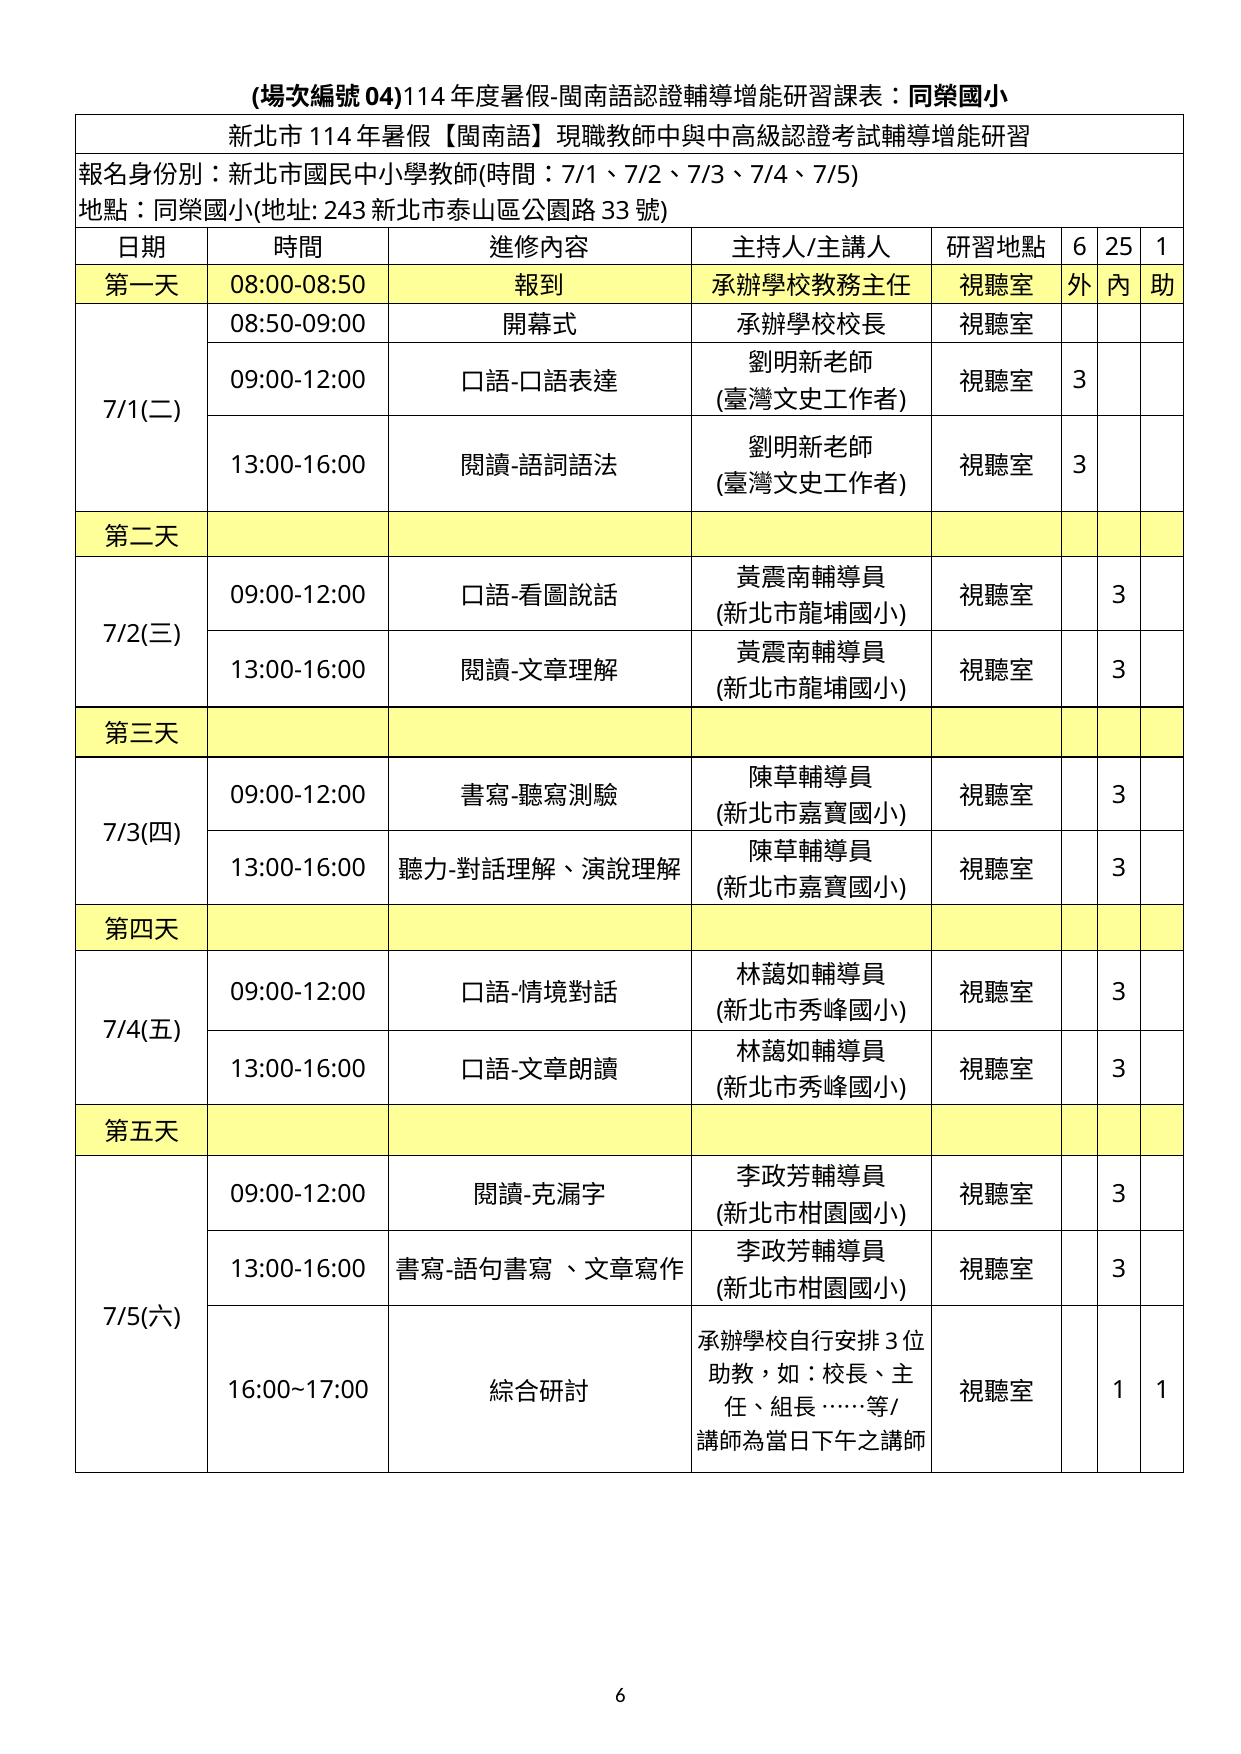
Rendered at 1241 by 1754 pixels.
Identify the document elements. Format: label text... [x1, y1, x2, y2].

table_cell 1 [1098, 1306, 1140, 1472]
table_cell [1098, 905, 1140, 950]
table_cell [932, 512, 1061, 556]
table_cell 口語-情境對話 [389, 951, 691, 1030]
table_cell [1062, 1306, 1097, 1472]
table_cell 7/4(五) [76, 951, 207, 1103]
table_cell 13:00-16:00 [208, 831, 388, 903]
table_cell [1098, 512, 1140, 556]
table_cell [208, 905, 388, 950]
table_cell 7/2(三) [76, 557, 207, 706]
table_cell [1098, 416, 1140, 511]
table_cell [1062, 557, 1097, 630]
table_cell 7/1(二) [76, 304, 207, 511]
table_cell 3 [1098, 631, 1140, 706]
table_cell 3 [1062, 416, 1097, 511]
table_cell 李政芳輔導員 (新北市柑園國小) [692, 1156, 931, 1230]
table_cell [1141, 1156, 1183, 1230]
table_cell [932, 905, 1061, 950]
table_cell [1098, 1105, 1140, 1155]
table_cell 口語-口語表達 [389, 343, 691, 415]
table_cell [389, 905, 691, 950]
table_cell 3 [1098, 951, 1140, 1030]
table_cell 3 [1062, 343, 1097, 415]
table_cell 視聽室 [932, 1031, 1061, 1103]
table_cell 視聽室 [932, 416, 1061, 511]
table_cell [1098, 304, 1140, 342]
table_cell 13:00-16:00 [208, 416, 388, 511]
table_cell [692, 512, 931, 556]
table_cell [1141, 304, 1183, 342]
table_cell 09:00-12:00 [208, 951, 388, 1030]
table_cell 3 [1098, 831, 1140, 903]
table_cell 報名身份別：新北市國民中小學教師(時間：7/1、7/2、7/3、7/4、7/5) 地點：同榮國小(地址: 243新北市泰山區公園路33號) [76, 154, 1183, 227]
table_cell 黃震南輔導員 (新北市龍埔國小) [692, 631, 931, 706]
table_cell [692, 905, 931, 950]
table_cell 第二天 [76, 512, 207, 556]
table_cell 3 [1098, 1231, 1140, 1305]
table_cell 7/3(四) [76, 758, 207, 903]
table_cell [1141, 1031, 1183, 1103]
table_cell [932, 708, 1061, 756]
table_cell [1062, 708, 1097, 756]
table_cell 開幕式 [389, 304, 691, 342]
table_cell [389, 708, 691, 756]
table_cell 視聽室 [932, 951, 1061, 1030]
table_cell [1141, 758, 1183, 830]
table_cell [1062, 1156, 1097, 1230]
table_cell 09:00-12:00 [208, 343, 388, 415]
table_cell 承辦學校教務主任 [692, 265, 931, 303]
table_cell 陳草輔導員 (新北市嘉寶國小) [692, 758, 931, 830]
table_header (場次編號04)114年度暑假-閩南語認證輔導增能研習課表：同榮國小 [76, 75, 1184, 114]
table_cell 書寫-語句書寫 、文章寫作 [389, 1231, 691, 1305]
table_cell 閱讀-文章理解 [389, 631, 691, 706]
table_cell 第三天 [76, 708, 207, 756]
table_cell [1062, 758, 1097, 830]
table_cell 6 [1062, 228, 1097, 264]
table_cell [1062, 905, 1097, 950]
table_cell 視聽室 [932, 1306, 1061, 1472]
table_cell 承辦學校自行安排3位助教，如：校長、主任、組長 ……等/ 講師為當日下午之講師 [692, 1306, 931, 1472]
table_cell 內 [1098, 265, 1140, 303]
table_cell 視聽室 [932, 304, 1061, 342]
table_cell [1062, 831, 1097, 903]
table_cell 閱讀-語詞語法 [389, 416, 691, 511]
table_cell [208, 708, 388, 756]
table_cell 第五天 [76, 1105, 207, 1155]
table_cell [389, 1105, 691, 1155]
table_cell 口語-文章朗讀 [389, 1031, 691, 1103]
table_cell 16:00~17:00 [208, 1306, 388, 1472]
table_cell [1098, 708, 1140, 756]
table_cell 08:50-09:00 [208, 304, 388, 342]
table_cell [389, 512, 691, 556]
table_cell [692, 1105, 931, 1155]
table_cell 3 [1098, 557, 1140, 630]
table_cell 09:00-12:00 [208, 557, 388, 630]
table_cell 口語-看圖說話 [389, 557, 691, 630]
table_cell 1 [1141, 228, 1183, 264]
table_cell 09:00-12:00 [208, 1156, 388, 1230]
table_cell 新北市114年暑假【閩南語】現職教師中與中高級認證考試輔導增能研習 [76, 115, 1183, 153]
table_cell [208, 1105, 388, 1155]
table_cell 黃震南輔導員 (新北市龍埔國小) [692, 557, 931, 630]
table_cell 08:00-08:50 [208, 265, 388, 303]
table_cell 日期 [76, 228, 207, 264]
table_cell 主持人/主講人 [692, 228, 931, 264]
table_cell [1062, 631, 1097, 706]
table_cell 13:00-16:00 [208, 1231, 388, 1305]
table_cell 3 [1098, 1031, 1140, 1103]
table_cell [1141, 951, 1183, 1030]
table_cell 視聽室 [932, 343, 1061, 415]
table_cell [1098, 343, 1140, 415]
table_cell [692, 708, 931, 756]
table_cell 李政芳輔導員 (新北市柑園國小) [692, 1231, 931, 1305]
table_cell [1062, 1231, 1097, 1305]
table_cell [208, 512, 388, 556]
table_cell [1062, 951, 1097, 1030]
table_cell 1 [1141, 1306, 1183, 1472]
table_cell [1141, 831, 1183, 903]
table_cell [1062, 1031, 1097, 1103]
table_cell 陳草輔導員 (新北市嘉寶國小) [692, 831, 931, 903]
table_cell 7/5(六) [76, 1156, 207, 1472]
table_cell 報到 [389, 265, 691, 303]
table_cell [1141, 1105, 1183, 1155]
table_cell 林藹如輔導員 (新北市秀峰國小) [692, 951, 931, 1030]
table_cell 書寫-聽寫測驗 [389, 758, 691, 830]
table_cell 閱讀-克漏字 [389, 1156, 691, 1230]
table_cell 聽力-對話理解、演說理解 [389, 831, 691, 903]
table_cell [1141, 343, 1183, 415]
table_cell 綜合研討 [389, 1306, 691, 1472]
table_cell 視聽室 [932, 758, 1061, 830]
table_cell [1141, 631, 1183, 706]
table_cell 劉明新老師 (臺灣文史工作者) [692, 343, 931, 415]
table_cell 09:00-12:00 [208, 758, 388, 830]
table_cell 劉明新老師 (臺灣文史工作者) [692, 416, 931, 511]
table_cell [1062, 512, 1097, 556]
table_cell [1062, 304, 1097, 342]
table_cell 視聽室 [932, 1231, 1061, 1305]
table_cell 第四天 [76, 905, 207, 950]
table_cell 視聽室 [932, 557, 1061, 630]
table_cell 進修內容 [389, 228, 691, 264]
table_cell 外 [1062, 265, 1097, 303]
table_cell [1141, 905, 1183, 950]
table_cell 研習地點 [932, 228, 1061, 264]
table_cell 13:00-16:00 [208, 631, 388, 706]
table_cell [1141, 1231, 1183, 1305]
table_cell 視聽室 [932, 631, 1061, 706]
table_cell [1141, 708, 1183, 756]
table_cell [1141, 512, 1183, 556]
table_cell 25 [1098, 228, 1140, 264]
table_cell 視聽室 [932, 265, 1061, 303]
table_cell 視聽室 [932, 831, 1061, 903]
table_cell 承辦學校校長 [692, 304, 931, 342]
table_cell 3 [1098, 1156, 1140, 1230]
table_cell 13:00-16:00 [208, 1031, 388, 1103]
table_cell 第一天 [76, 265, 207, 303]
table_cell 時間 [208, 228, 388, 264]
table_cell [1141, 557, 1183, 630]
table_cell 3 [1098, 758, 1140, 830]
table_cell [1141, 416, 1183, 511]
table_cell 視聽室 [932, 1156, 1061, 1230]
table_cell 助 [1141, 265, 1183, 303]
table_cell [1062, 1105, 1097, 1155]
table_cell 林藹如輔導員 (新北市秀峰國小) [692, 1031, 931, 1103]
table_cell [932, 1105, 1061, 1155]
